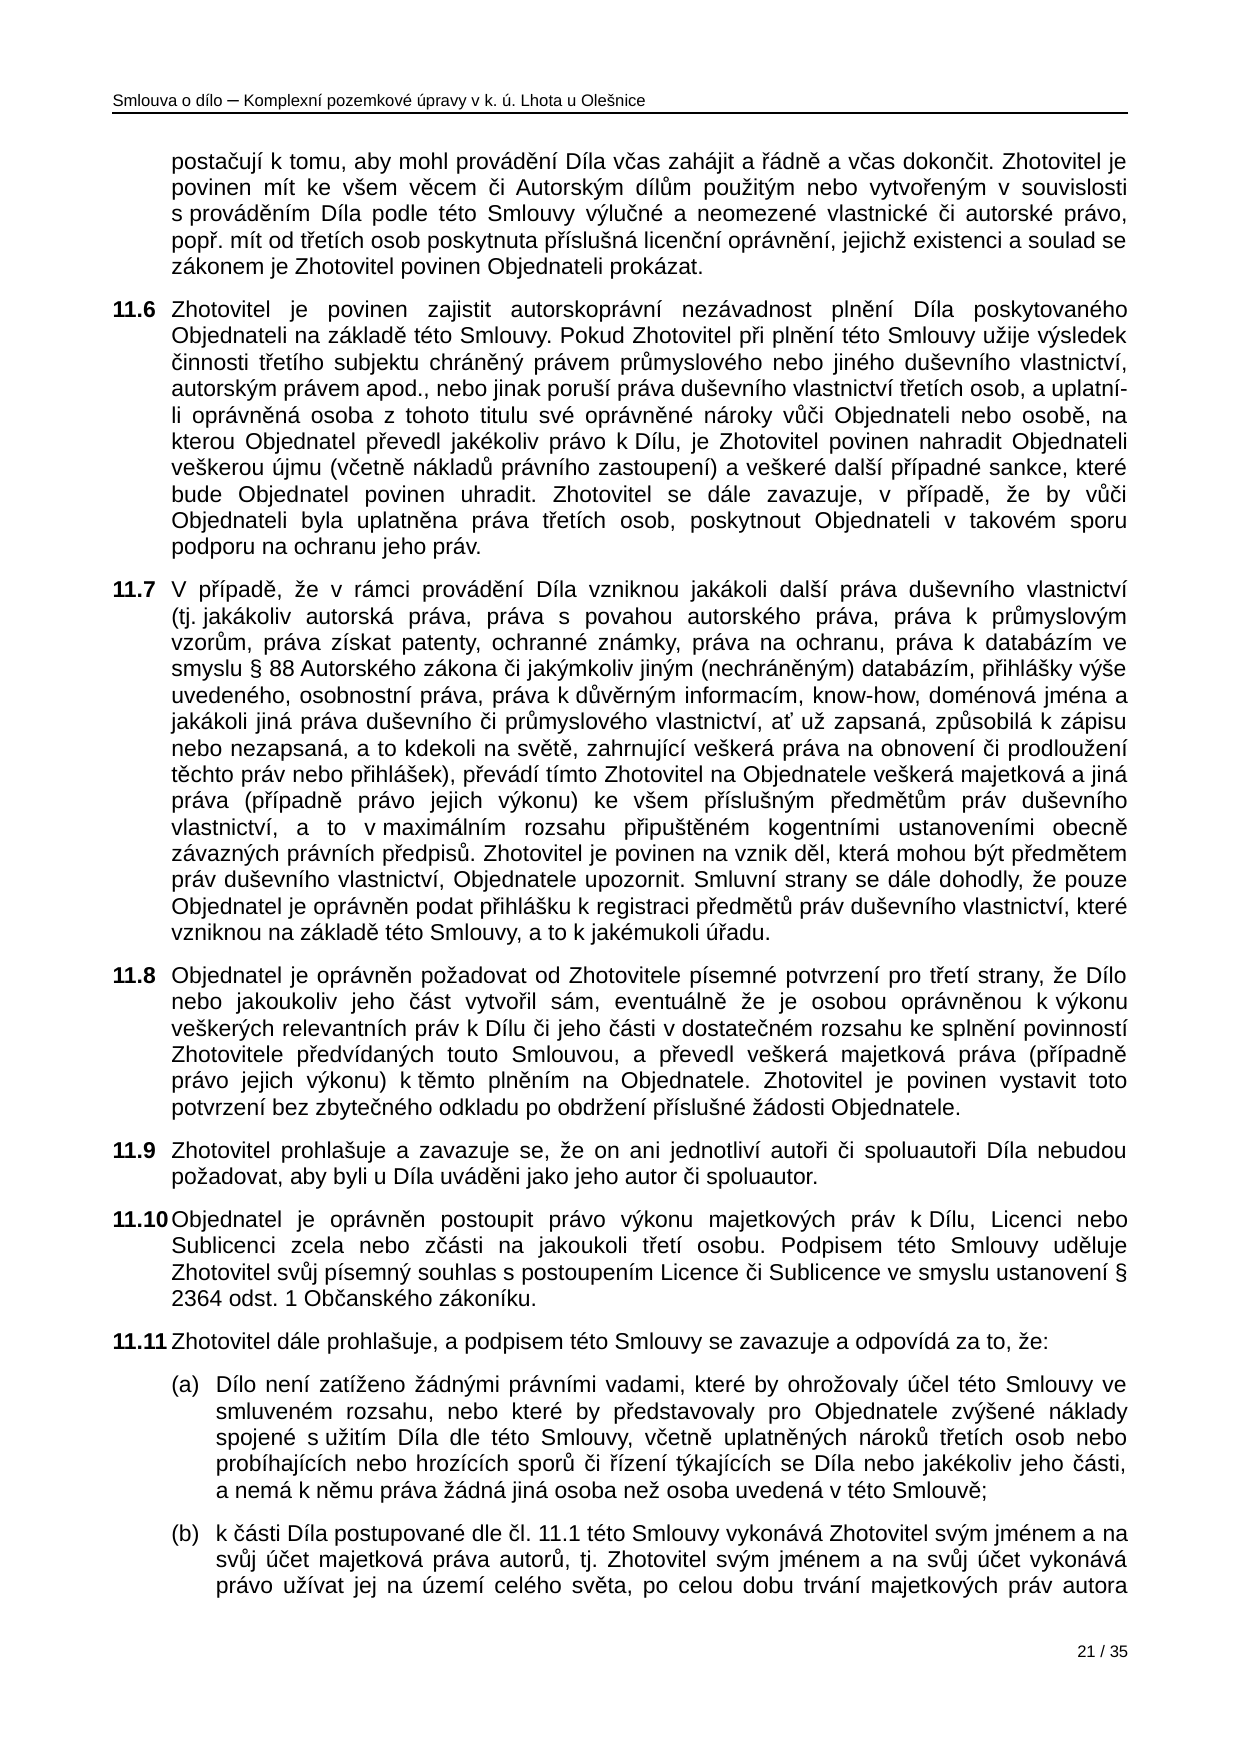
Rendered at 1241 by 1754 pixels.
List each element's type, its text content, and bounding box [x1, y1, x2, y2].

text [171, 1520, 1128, 1599]
text Zhotovitel prohlašuje a zavazuje se, že on ani jednotliví autoři či spoluautoři Díla nebudou požadovat, aby byli u Díla uváděni jako jeho autor či spoluautor. [112, 1137, 1128, 1189]
text Objednatel je oprávněn postoupit právo výkonu majetkových práv k Dílu, Licenci nebo Sublicenci zcela nebo zčásti na jakoukoli třetí osobu. Podpisem této Smlouvy uděluje Zhotovitel svůj písemný souhlas s postoupením Licence či Sublicence ve smyslu ustanovení § 2364 odst. 1 Občanského zákoníku. [112, 1206, 1128, 1312]
text V případě, že v rámci provádění Díla vzniknou jakákoli další práva duševního vlastnictví (tj. jakákoliv autorská práva, práva s povahou autorského práva, práva k průmyslovým vzorům, práva získat patenty, ochranné známky, práva na ochranu, práva k databázím ve smyslu § 88 Autorského zákona či jakýmkoliv jiným (nechráněným) databázím, přihlášky výše uvedeného, osobnostní práva, práva k důvěrným informacím, know-how, doménová jména a jakákoli jiná práva duševního či průmyslového vlastnictví, ať už zapsaná, způsobilá k zápisu nebo nezapsaná, a to kdekoli na světě, zahrnující veškerá práva na obnovení či prodloužení těchto práv nebo přihlášek), převádí tímto Zhotovitel na Objednatele veškerá majetková a jiná práva (případně právo jejich výkonu) ke všem příslušným předmětům práv duševního vlastnictví, a to v maximálním rozsahu připuštěném kogentními ustanoveními obecně závazných právních předpisů. Zhotovitel je povinen na vznik děl, která mohou být předmětem práv duševního vlastnictví, Objednatele upozornit. Smluvní strany se dále dohodly, že pouze Objednatel je oprávněn podat přihlášku k registraci předmětů práv duševního vlastnictví, které vzniknou na základě této Smlouvy, a to k jakémukoli úřadu. [112, 576, 1128, 945]
list Dílo není zatíženo žádnými právními vadami, které by ohrožovaly účel této Smlouvy ve smluveném rozsahu, nebo které by představovaly pro Objednatele zvýšené náklady spojené s užitím Díla dle této Smlouvy, včetně uplatněných nároků třetích osob nebo probíhajících nebo hrozících sporů či řízení týkajících se Díla nebo jakékoliv jeho části, a nemá k němu práva žádná jiná osoba než osoba uvedená v této Smlouvě; [171, 1371, 1128, 1503]
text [112, 148, 1128, 279]
text Zhotovitel je povinen zajistit autorskoprávní nezávadnost plnění Díla poskytovaného Objednateli na základě této Smlouvy. Pokud Zhotovitel při plnění této Smlouvy užije výsledek činnosti třetího subjektu chráněný právem průmyslového nebo jiného duševního vlastnictví, autorským právem apod., nebo jinak poruší práva duševního vlastnictví třetích osob, a uplatní-li oprávněná osoba z tohoto titulu své oprávněné nároky vůči Objednateli nebo osobě, na kterou Objednatel převedl jakékoliv právo k Dílu, je Zhotovitel povinen nahradit Objednateli veškerou újmu (včetně nákladů právního zastoupení) a veškeré další případné sankce, které bude Objednatel povinen uhradit. Zhotovitel se dále zavazuje, v případě, že by vůči Objednateli byla uplatněna práva třetích osob, poskytnout Objednateli v takovém sporu podporu na ochranu jeho práv. [112, 296, 1128, 560]
text Objednatel je oprávněn požadovat od Zhotovitele písemné potvrzení pro třetí strany, že Dílo nebo jakoukoliv jeho část vytvořil sám, eventuálně že je osobou oprávněnou k výkonu veškerých relevantních práv k Dílu či jeho části v dostatečném rozsahu ke splnění povinností Zhotovitele předvídaných touto Smlouvou, a převedl veškerá majetková práva (případně právo jejich výkonu) k těmto plněním na Objednatele. Zhotovitel je povinen vystavit toto potvrzení bez zbytečného odkladu po obdržení příslušné žádosti Objednatele. [112, 962, 1128, 1120]
text Zhotovitel dále prohlašuje, a podpisem této Smlouvy se zavazuje a odpovídá za to, že: [112, 1328, 1128, 1354]
